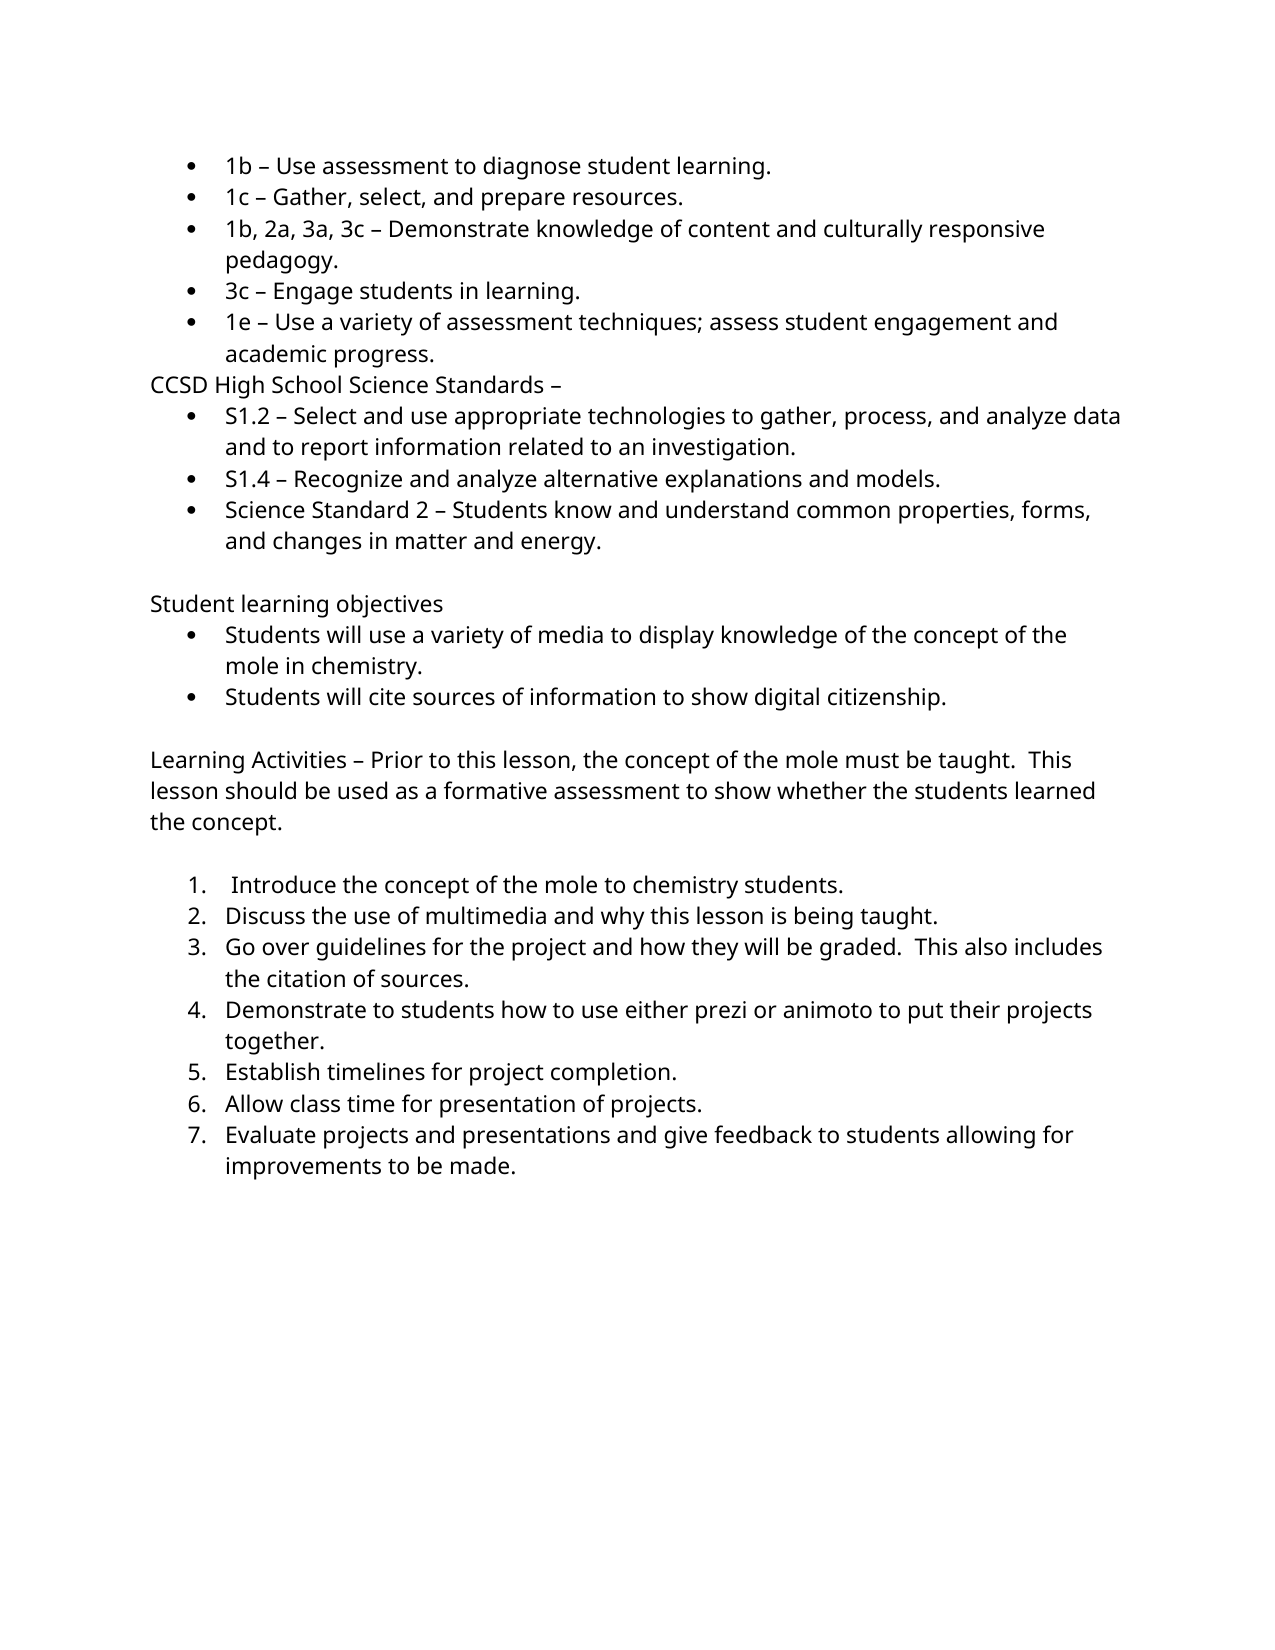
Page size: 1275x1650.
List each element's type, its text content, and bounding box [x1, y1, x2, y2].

list Demonstrate to students how to use either prezi or animoto to put their projects together. [187, 994, 1125, 1056]
list 3c – Engage students in learning. [187, 275, 1125, 306]
list Students will cite sources of information to show digital citizenship. [187, 681, 1125, 712]
text Learning Activities – Prior to this lesson, the concept of the mole must be taught. This lesson should be used as a formative assessment to show whether the students learned the concept. [150, 744, 1125, 837]
list Allow class time for presentation of projects. [187, 1087, 1125, 1119]
list Introduce the concept of the mole to chemistry students. [187, 869, 1125, 900]
list Science Standard 2 – Students know and understand common properties, forms, and changes in matter and energy. [187, 494, 1125, 556]
list 1b, 2a, 3a, 3c – Demonstrate knowledge of content and culturally responsive pedagogy. [187, 212, 1125, 275]
list Establish timelines for project completion. [187, 1056, 1125, 1087]
list 1b – Use assessment to diagnose student learning. [187, 150, 1125, 181]
list 1c – Gather, select, and prepare resources. [187, 181, 1125, 212]
text CCSD High School Science Standards – [150, 369, 1125, 400]
text Student learning objectives [150, 587, 1125, 619]
list Evaluate projects and presentations and give feedback to students allowing for improvements to be made. [187, 1119, 1125, 1181]
list S1.4 – Recognize and analyze alternative explanations and models. [187, 462, 1125, 494]
list Students will use a variety of media to display knowledge of the concept of the mole in chemistry. [187, 619, 1125, 681]
list S1.2 – Select and use appropriate technologies to gather, process, and analyze data and to report information related to an investigation. [187, 400, 1125, 462]
list 1e – Use a variety of assessment techniques; assess student engagement and academic progress. [187, 306, 1125, 369]
list Go over guidelines for the project and how they will be graded. This also includes the citation of sources. [187, 931, 1125, 994]
list Discuss the use of multimedia and why this lesson is being taught. [187, 900, 1125, 931]
